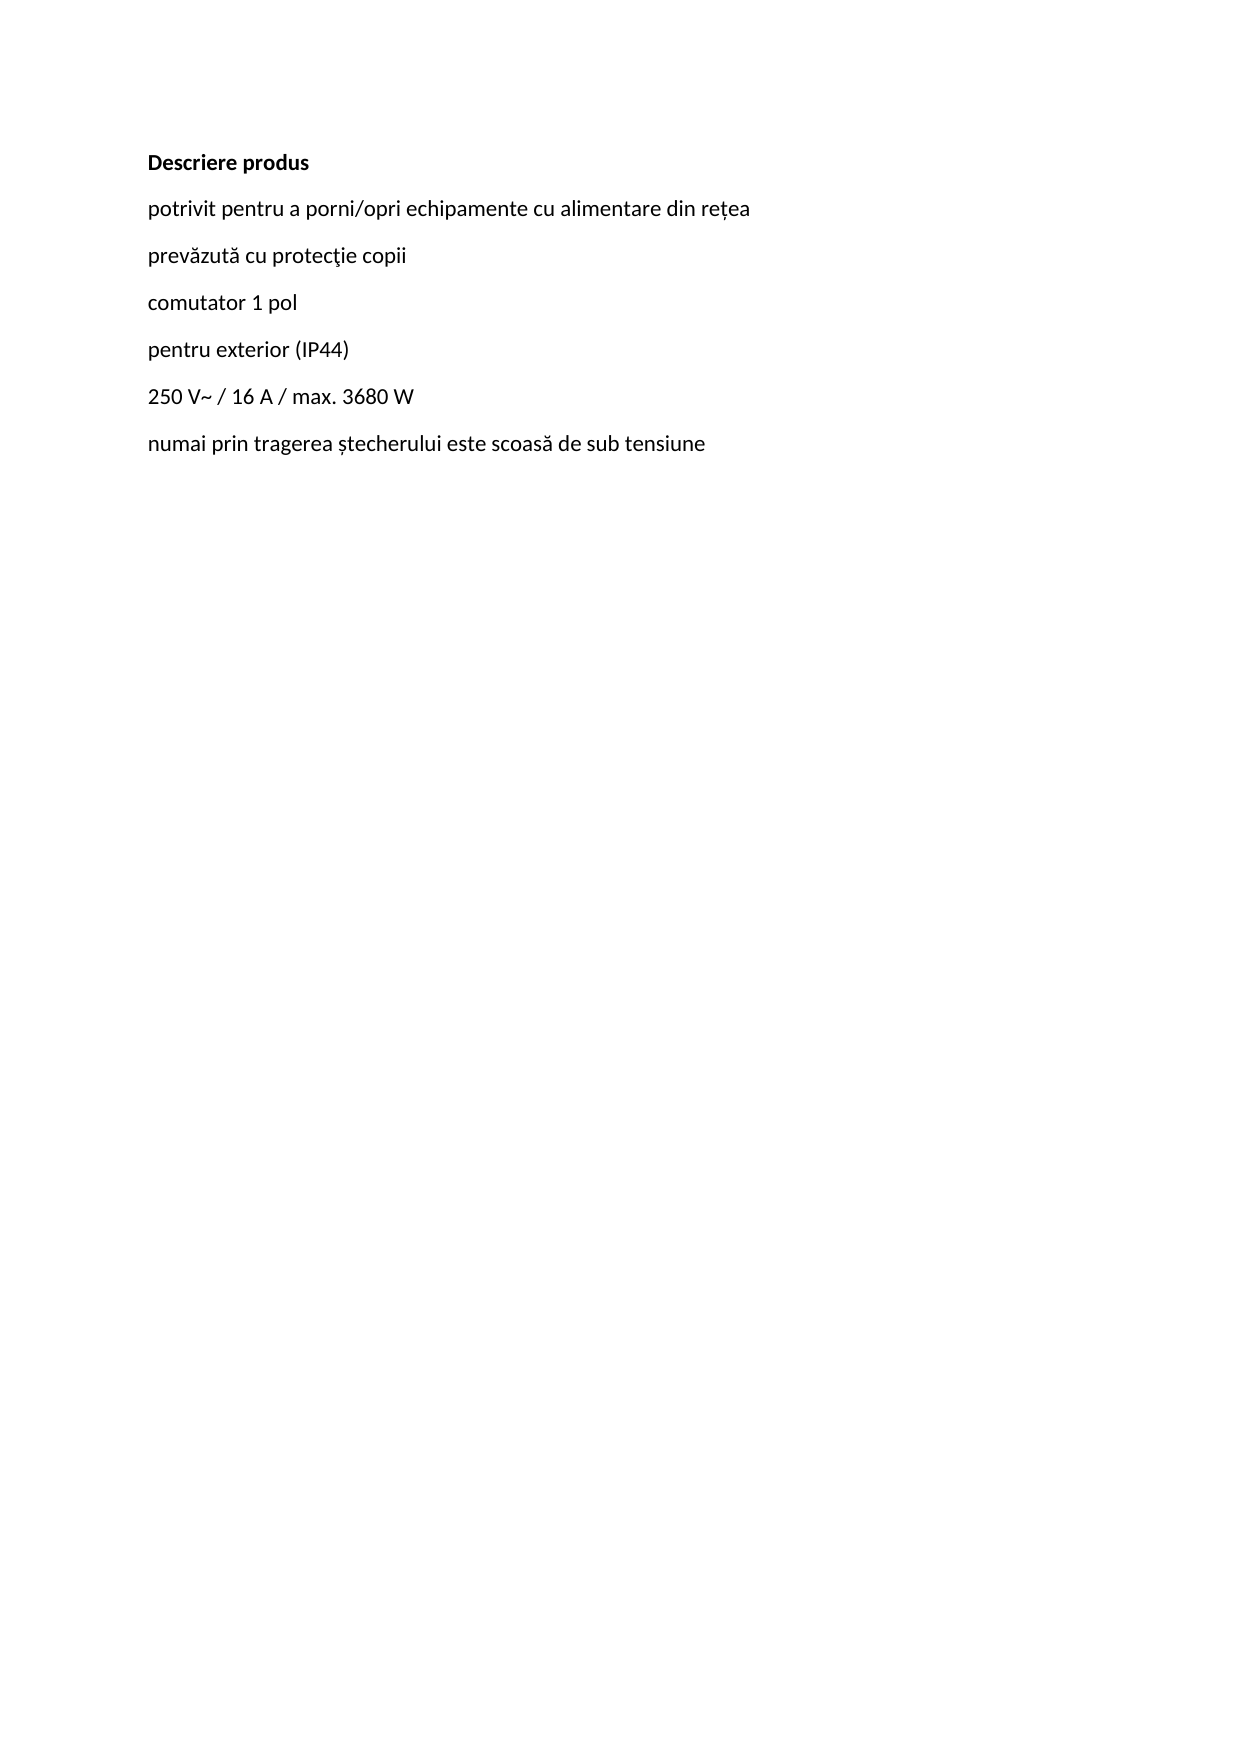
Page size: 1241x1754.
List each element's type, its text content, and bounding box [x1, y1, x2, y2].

text potrivit pentru a porni/opri echipamente cu alimentare din rețea [148, 194, 1093, 222]
text pentru exterior (IP44) [148, 335, 1093, 363]
text 250 V~ / 16 A / max. 3680 W [148, 382, 1093, 410]
text prevăzută cu protecţie copii [148, 241, 1093, 269]
text comutator 1 pol [148, 288, 1093, 316]
text Descriere produs [148, 148, 1093, 176]
text numai prin tragerea ștecherului este scoasă de sub tensiune [148, 429, 1093, 457]
